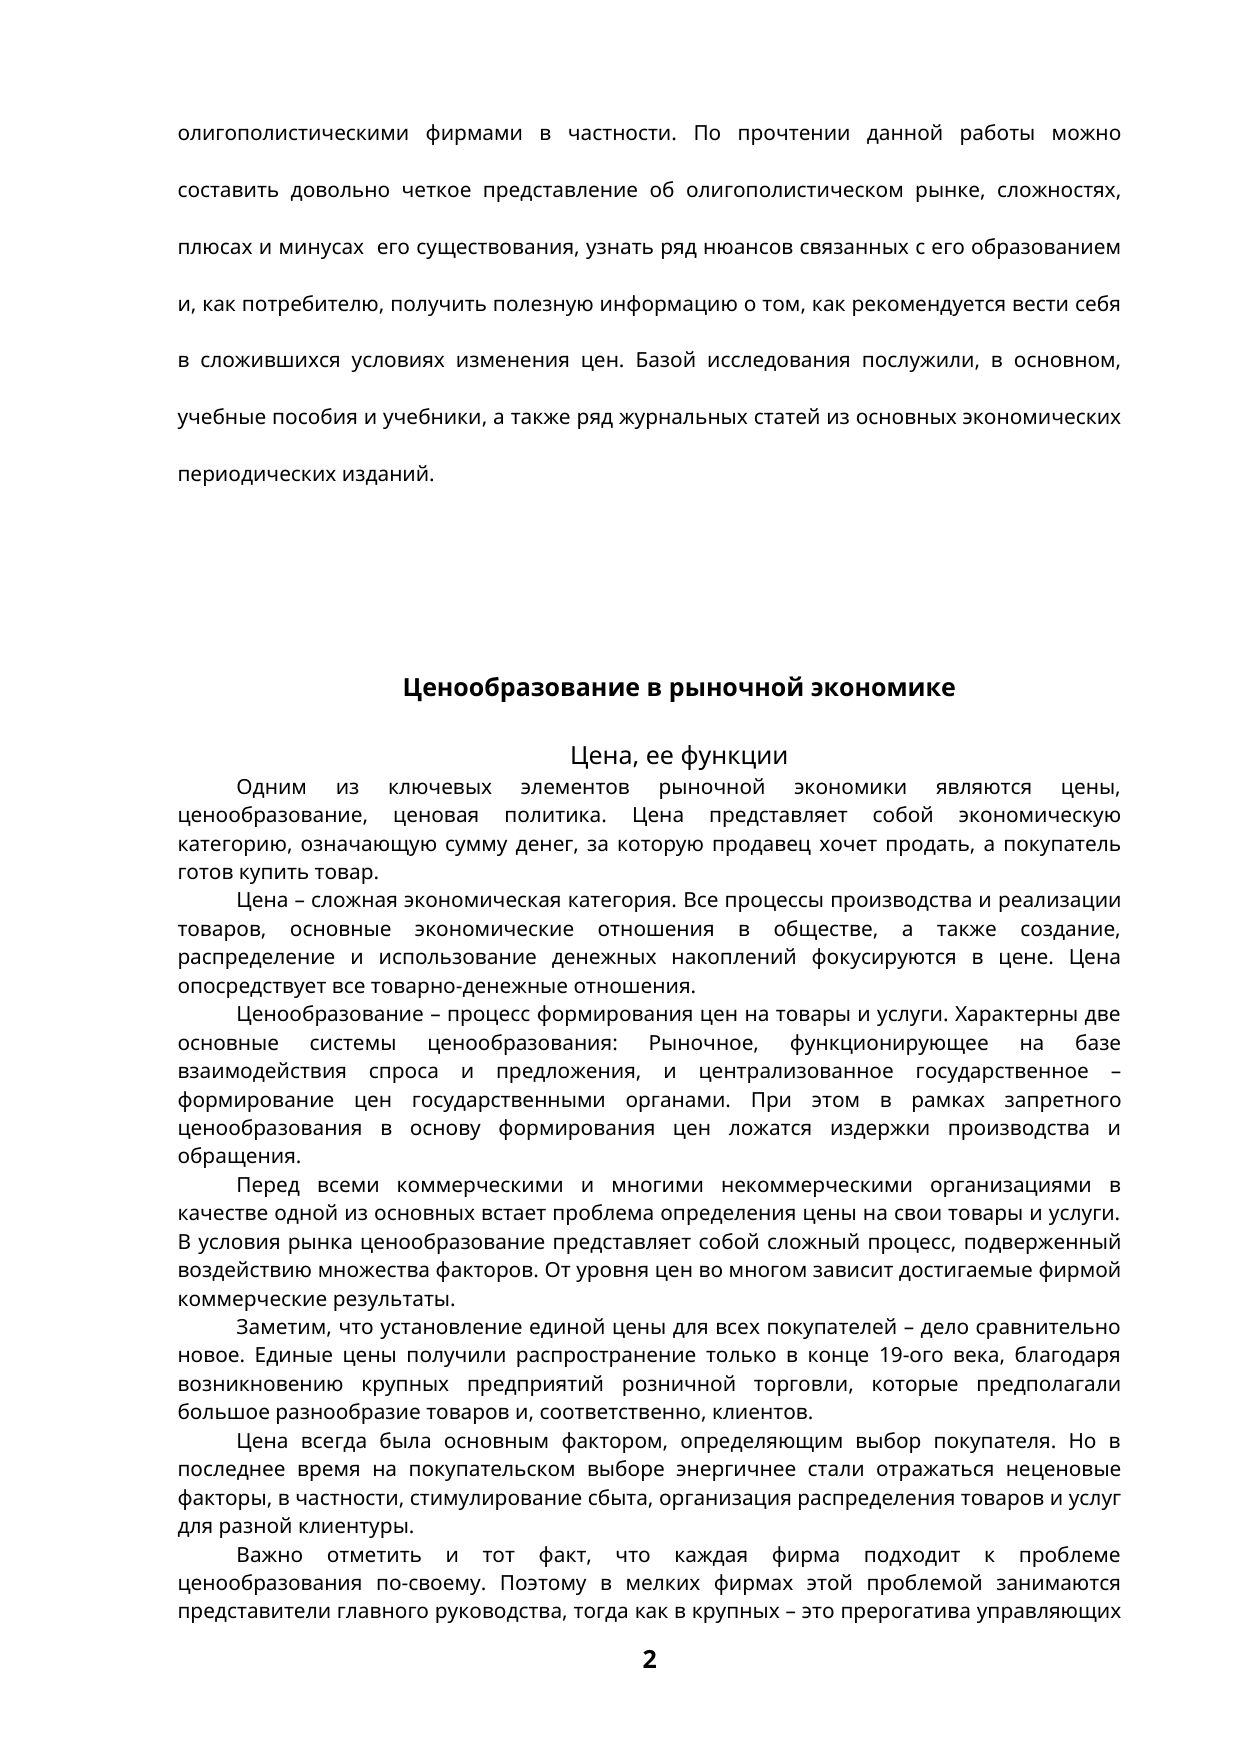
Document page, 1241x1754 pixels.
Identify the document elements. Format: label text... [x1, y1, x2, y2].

text Цена, ее функции [177, 738, 1122, 772]
text Перед всеми коммерческими и многими некоммерческими организациями в качестве одной из основных встает проблема определения цены на свои товары и услуги. В условия рынка ценообразование представляет собой сложный процесс, подверженный воздействию множества факторов. От уровня цен во многом зависит достигаемые фирмой коммерческие результаты. [177, 1170, 1122, 1312]
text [177, 118, 1122, 488]
text Ценообразование в рыночной экономике [177, 670, 1122, 704]
text Одним из ключевых элементов рыночной экономики являются цены, ценообразование, ценовая политика. Цена представляет собой экономическую категорию, означающую сумму денег, за которую продавец хочет продать, а покупатель готов купить товар. [177, 772, 1122, 886]
text Цена – сложная экономическая категория. Все процессы производства и реализации товаров, основные экономические отношения в обществе, а также создание, распределение и использование денежных накоплений фокусируются в цене. Цена опосредствует все товарно-денежные отношения. [177, 886, 1122, 999]
text Заметим, что установление единой цены для всех покупателей – дело сравнительно новое. Единые цены получили распространение только в конце 19-ого века, благодаря возникновению крупных предприятий розничной торговли, которые предполагали большое разнообразие товаров и, соответственно, клиентов. [177, 1312, 1122, 1426]
text Ценообразование – процесс формирования цен на товары и услуги. Характерны две основные системы ценообразования: Рыночное, функционирующее на базе взаимодействия спроса и предложения, и централизованное государственное – формирование цен государственными органами. При этом в рамках запретного ценообразования в основу формирования цен ложатся издержки производства и обращения. [177, 999, 1122, 1170]
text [177, 1540, 1122, 1625]
text Цена всегда была основным фактором, определяющим выбор покупателя. Но в последнее время на покупательском выборе энергичнее стали отражаться неценовые факторы, в частности, стимулирование сбыта, организация распределения товаров и услуг для разной клиентуры. [177, 1426, 1122, 1540]
